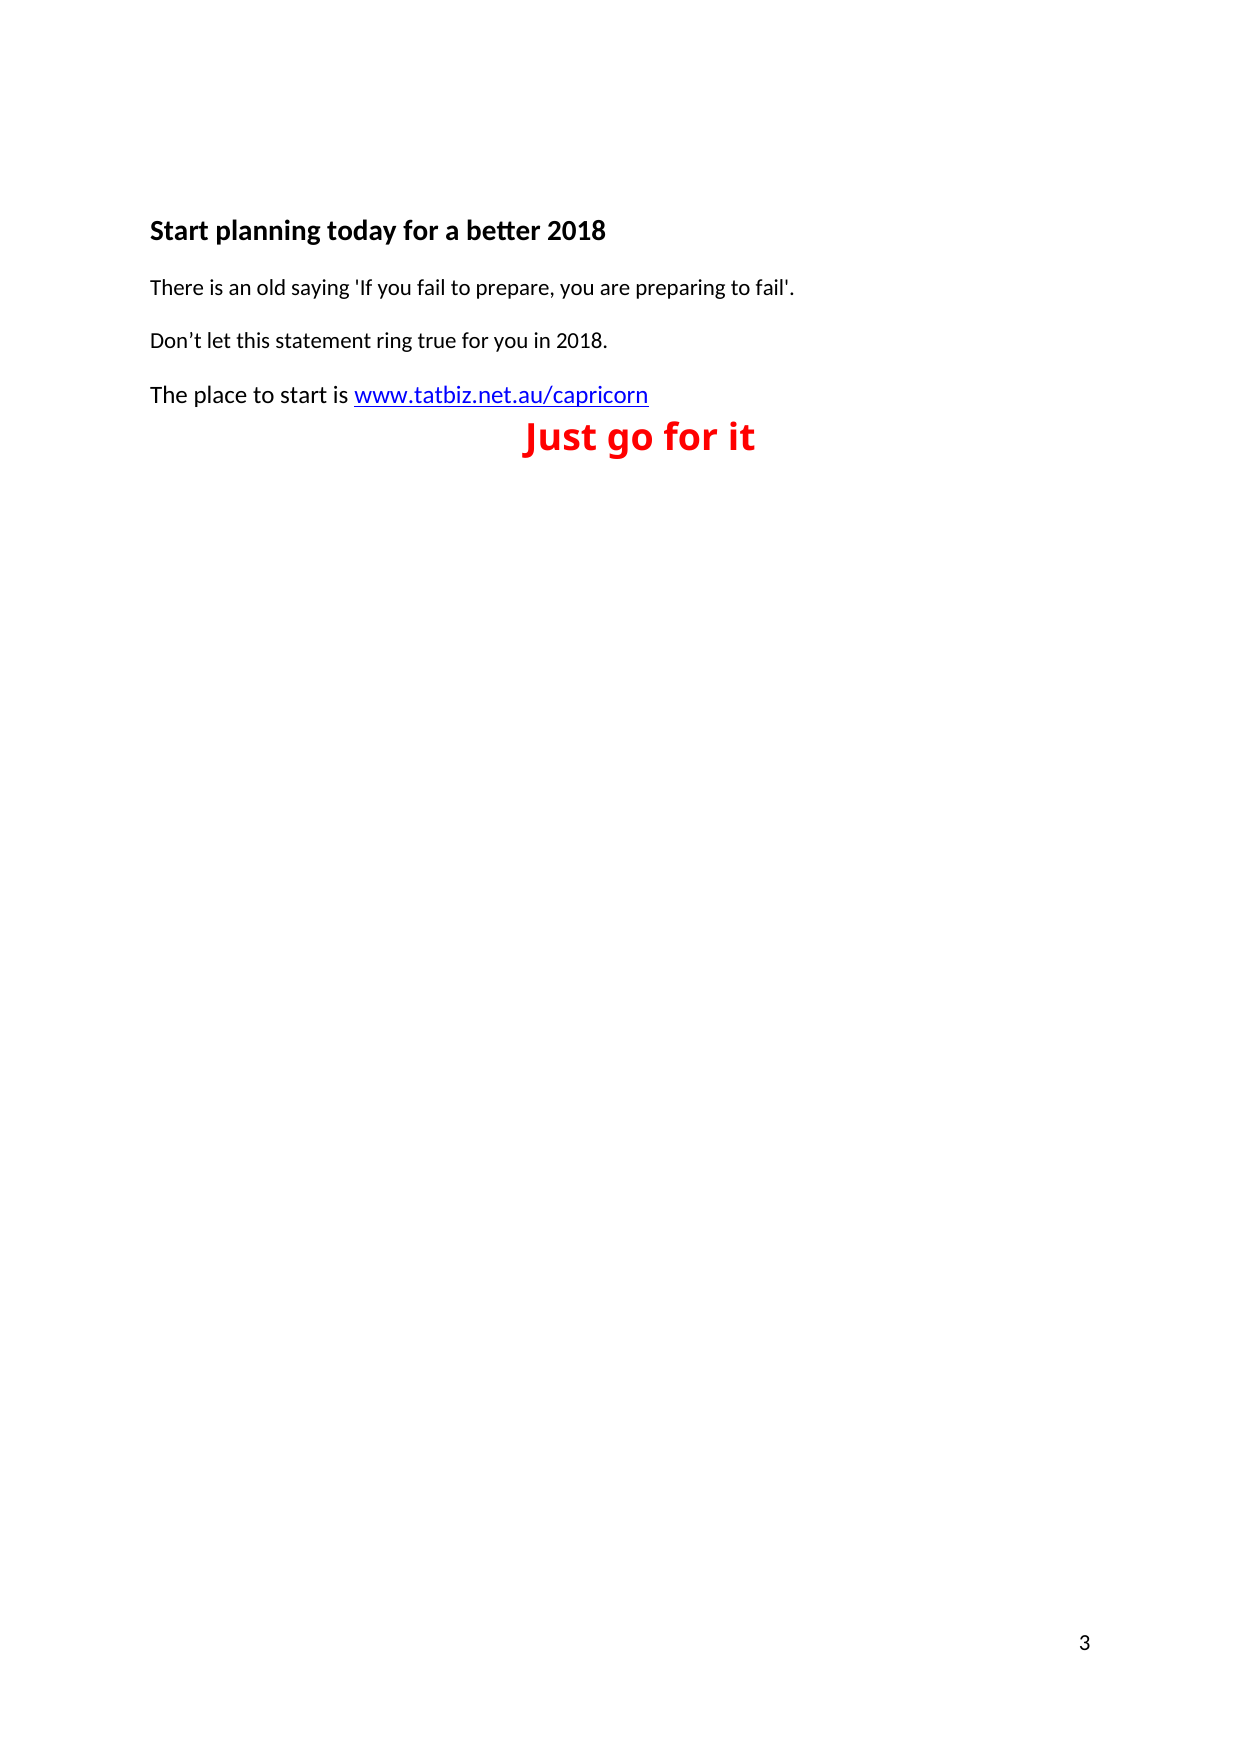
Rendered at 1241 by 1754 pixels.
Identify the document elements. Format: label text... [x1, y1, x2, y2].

text There is an old saying 'If you fail to prepare, you are preparing to fail'. [150, 273, 1090, 302]
text Just go for it [150, 410, 1130, 461]
text Don’t let this statement ring true for you in 2018. [150, 327, 1090, 354]
text The place to start is www.tatbiz.net.au/capricorn [150, 379, 1130, 410]
text Start planning today for a better 2018 [150, 212, 1090, 247]
